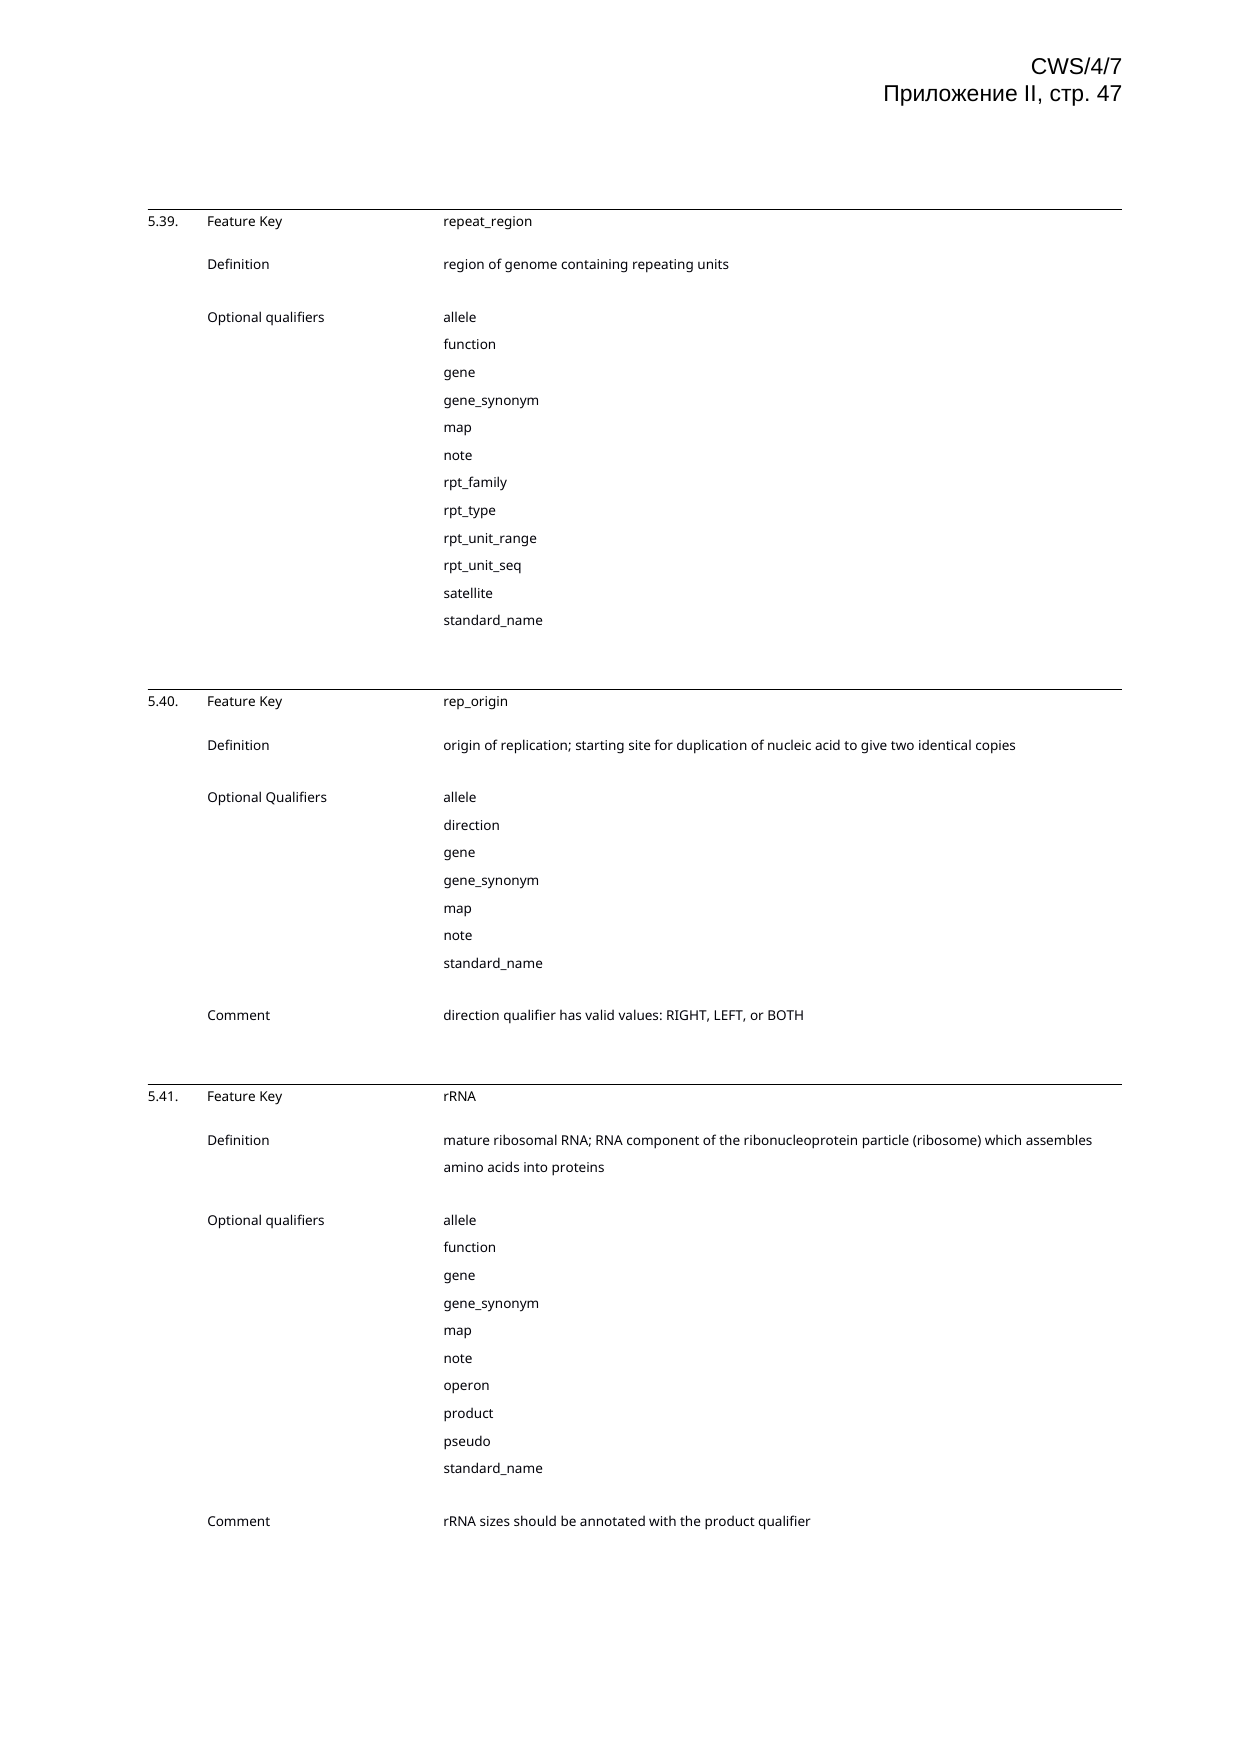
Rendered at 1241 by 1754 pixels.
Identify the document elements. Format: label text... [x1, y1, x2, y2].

text function [443, 335, 1122, 354]
text gene_synonym [443, 1293, 1122, 1312]
text gene [443, 843, 1122, 862]
text operon [443, 1376, 1122, 1395]
text note [443, 926, 1122, 944]
list 5.40. Feature Key rep_origin [148, 690, 1122, 711]
text Comment rRNA sizes should be annotated with the product qualifier [207, 1512, 1122, 1530]
text Definition origin of replication; starting site for duplication of nucleic acid to give two identical copies [207, 736, 1122, 754]
text rpt_unit_range [443, 528, 1122, 547]
text note [443, 446, 1122, 464]
text direction [443, 816, 1122, 834]
text map [443, 418, 1122, 437]
text standard_name [443, 1459, 1122, 1478]
text map [443, 898, 1122, 917]
text Optional qualifiers allele [207, 308, 1122, 326]
text rpt_type [443, 501, 1122, 519]
text standard_name [443, 611, 1122, 630]
text Definition region of genome containing repeating units [207, 255, 1122, 273]
text rpt_family [443, 473, 1122, 492]
text Definition mature ribosomal RNA; RNA component of the ribonucleoprotein particle (ribosome) which assembles amino acids into proteins [207, 1131, 1122, 1177]
text satellite [443, 584, 1122, 602]
text pseudo [443, 1432, 1122, 1450]
list 5.41. Feature Key rRNA [148, 1085, 1122, 1106]
text gene_synonym [443, 391, 1122, 409]
text Optional Qualifiers allele [207, 788, 1122, 807]
text gene [443, 363, 1122, 381]
text Comment direction qualifier has valid values: RIGHT, LEFT, or BOTH [207, 1006, 1122, 1025]
text map [443, 1321, 1122, 1339]
text note [443, 1349, 1122, 1367]
text rpt_unit_seq [443, 556, 1122, 574]
text product [443, 1404, 1122, 1422]
list 5.39. Feature Key repeat_region [148, 210, 1122, 230]
text gene_synonym [443, 871, 1122, 889]
text standard_name [443, 954, 1122, 972]
text gene [443, 1266, 1122, 1284]
text Optional qualifiers allele [207, 1211, 1122, 1229]
text function [443, 1238, 1122, 1257]
